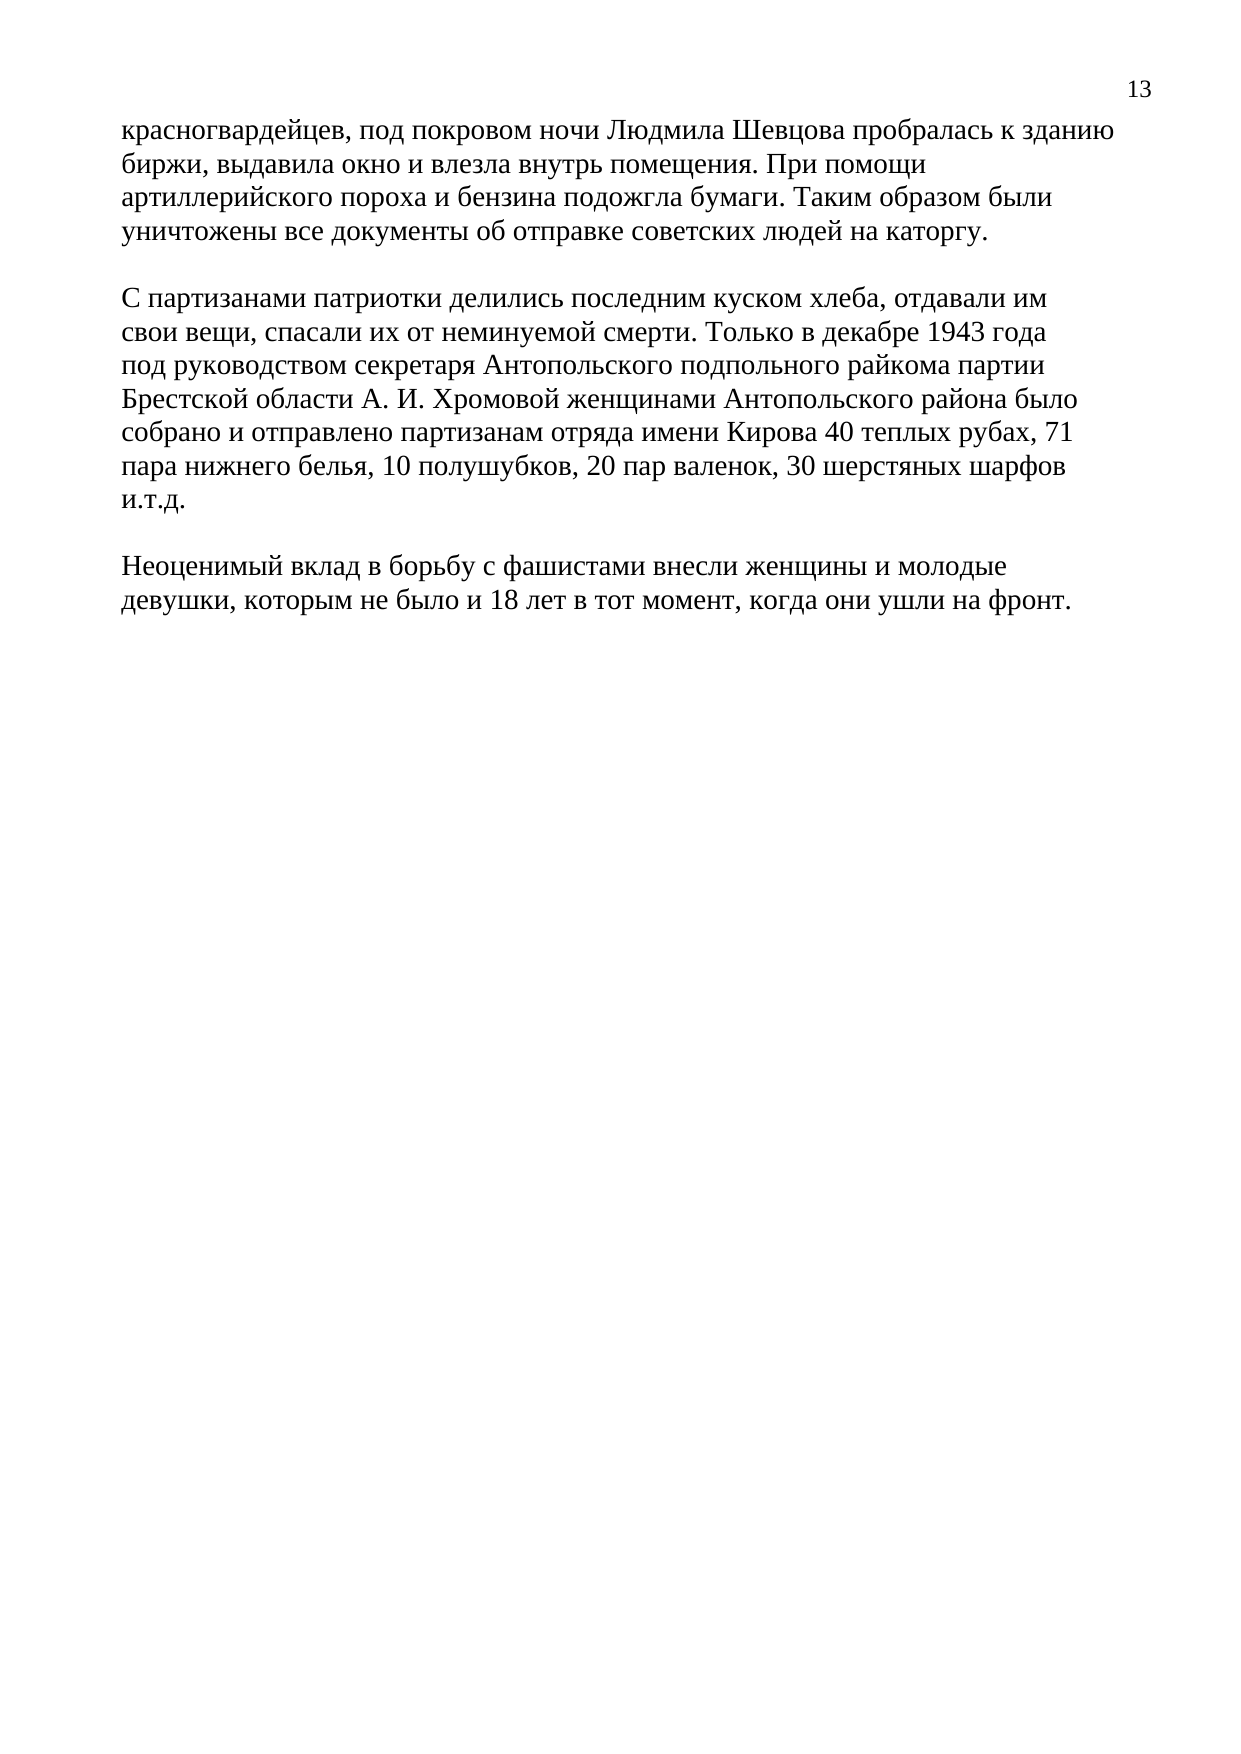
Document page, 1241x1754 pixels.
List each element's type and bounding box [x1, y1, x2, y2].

text [121, 112, 1115, 616]
